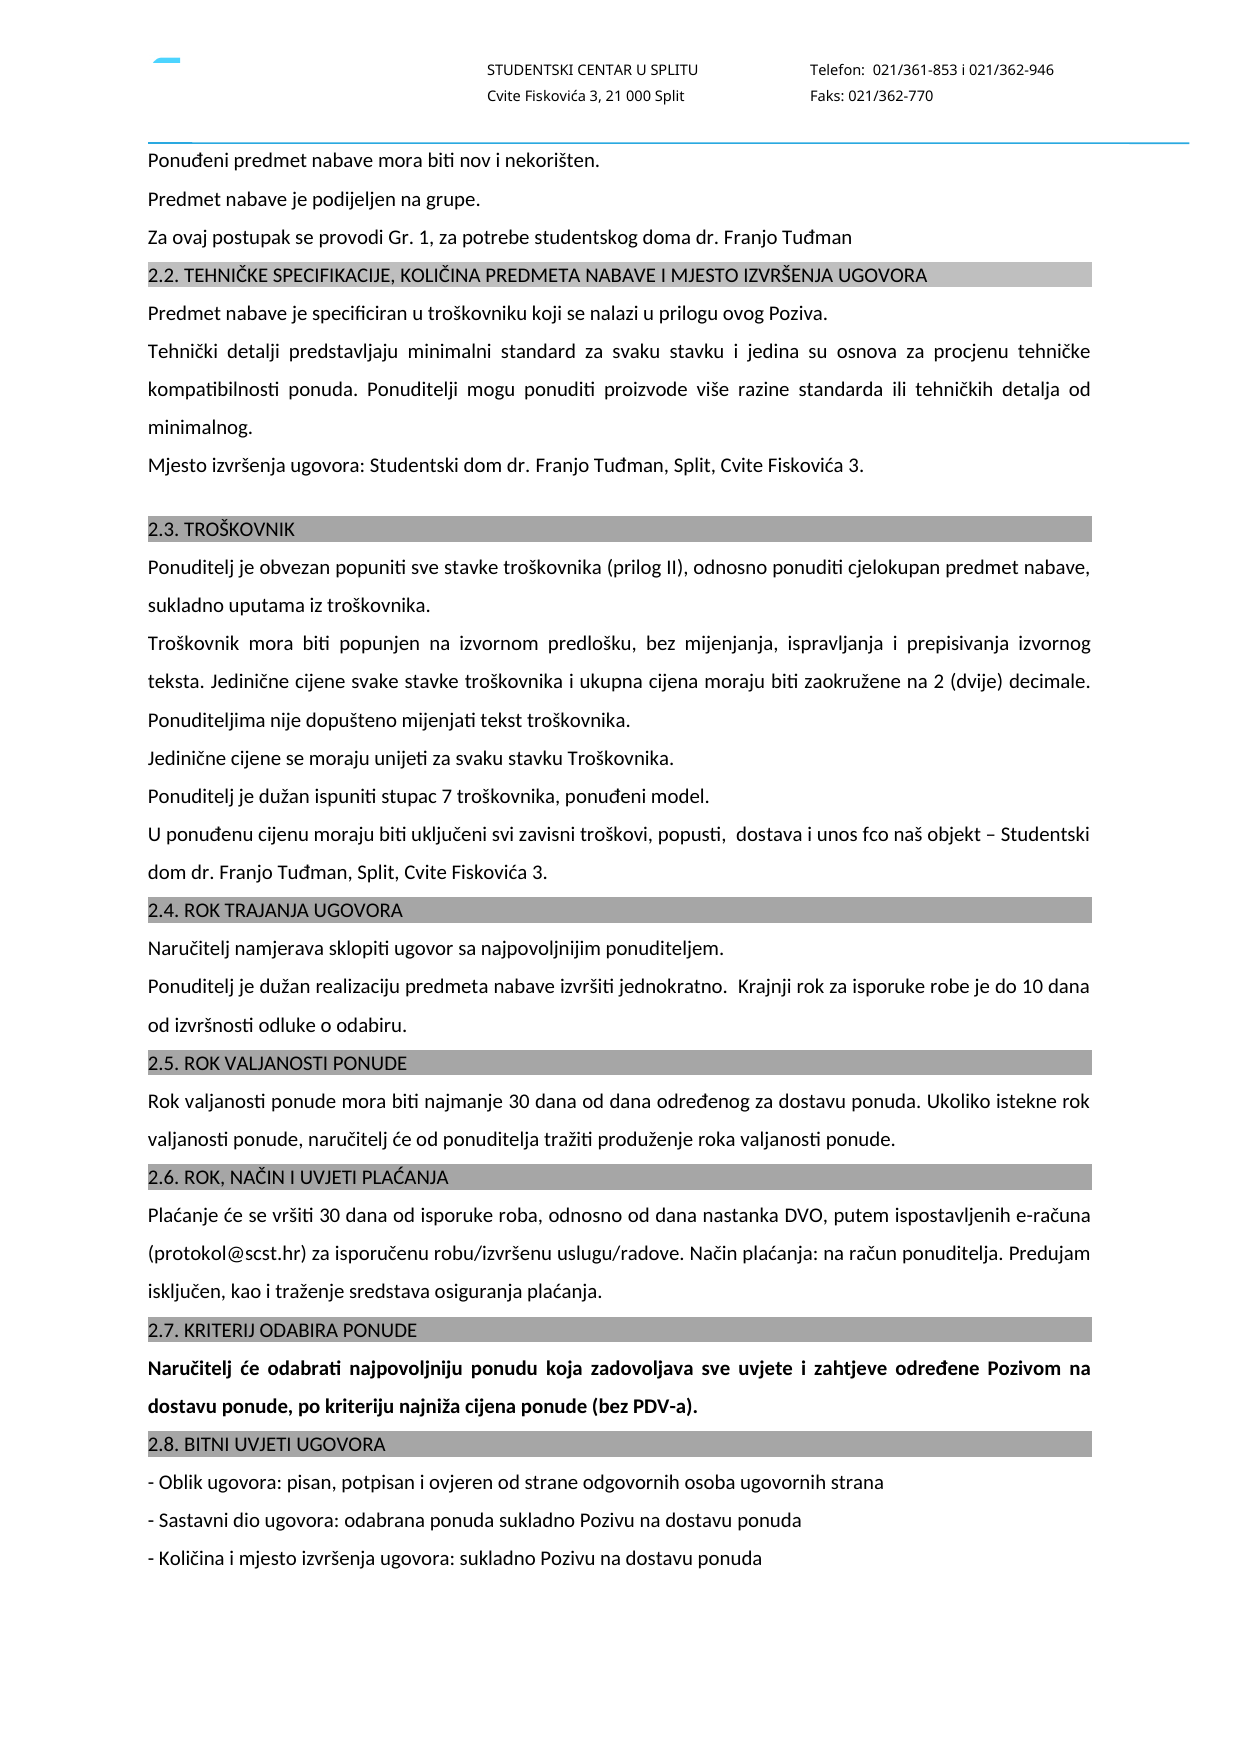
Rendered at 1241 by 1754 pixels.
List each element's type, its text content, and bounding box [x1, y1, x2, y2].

text Naručitelj namjerava sklopiti ugovor sa najpovoljnijim ponuditeljem. [148, 936, 1092, 961]
text - Sastavni dio ugovora: odabrana ponuda sukladno Pozivu na dostavu ponuda [148, 1507, 1092, 1533]
text 2.6. ROK, NAČIN I UVJETI PLAĆANJA [148, 1164, 1092, 1190]
text 2.2. TEHNIČKE SPECIFIKACIJE, KOLIČINA PREDMETA NABAVE I MJESTO IZVRŠENJA UGOVORA [148, 262, 1092, 287]
text Ponuđeni predmet nabave mora biti nov i nekorišten. [148, 148, 1092, 173]
text Tehnički detalji predstavljaju minimalni standard za svaku stavku i jedina su osnova za procjenu tehničke kompatibilnosti ponuda. Ponuditelji mogu ponuditi proizvode više razine standarda ili tehničkih detalja od minimalnog. [148, 338, 1092, 440]
text Ponuditelj je dužan ispuniti stupac 7 troškovnika, ponuđeni model. [148, 783, 1092, 808]
text Za ovaj postupak se provodi Gr. 1, za potrebe studentskog doma dr. Franjo Tuđman [148, 224, 1092, 249]
picture [148, 55, 414, 117]
text - Količina i mjesto izvršenja ugovora: sukladno Pozivu na dostavu ponuda [148, 1546, 1092, 1571]
text Ponuditelj je dužan realizaciju predmeta nabave izvršiti jednokratno. Krajnji rok za isporuke robe je do 10 dana od izvršnosti odluke o odabiru. [148, 974, 1092, 1037]
text 2.8. BITNI UVJETI UGOVORA [148, 1431, 1092, 1457]
text U ponuđenu cijenu moraju biti uključeni svi zavisni troškovi, popusti, dostava i unos fco naš objekt – Studentski dom dr. Franjo Tuđman, Split, Cvite Fiskovića 3. [148, 821, 1092, 885]
text Rok valjanosti ponude mora biti najmanje 30 dana od dana određenog za dostavu ponuda. Ukoliko istekne rok valjanosti ponude, naručitelj će od ponuditelja tražiti produženje roka valjanosti ponude. [148, 1088, 1092, 1152]
text Naručitelj će odabrati najpovoljniju ponudu koja zadovoljava sve uvjete i zahtjeve određene Pozivom na dostavu ponude, po kriteriju najniža cijena ponude (bez PDV-a). [148, 1355, 1092, 1418]
text 2.5. ROK VALJANOSTI PONUDE [148, 1050, 1092, 1075]
text Predmet nabave je podijeljen na grupe. [148, 186, 1092, 211]
text Predmet nabave je specificiran u troškovniku koji se nalazi u prilogu ovog Poziva. [148, 300, 1092, 326]
text 2.4. ROK TRAJANJA UGOVORA [148, 897, 1092, 923]
text 2.3. TROŠKOVNIK [148, 516, 1092, 542]
text Ponuditelj je obvezan popuniti sve stavke troškovnika (prilog II), odnosno ponuditi cjelokupan predmet nabave, sukladno uputama iz troškovnika. [148, 554, 1092, 618]
text Mjesto izvršenja ugovora: Studentski dom dr. Franjo Tuđman, Split, Cvite Fiskovića 3. [148, 453, 1092, 478]
text - Oblik ugovora: pisan, potpisan i ovjeren od strane odgovornih osoba ugovornih strana [148, 1469, 1092, 1495]
text Jedinične cijene se moraju unijeti za svaku stavku Troškovnika. [148, 745, 1092, 770]
text Troškovnik mora biti popunjen na izvornom predlošku, bez mijenjanja, ispravljanja i prepisivanja izvornog teksta. Jedinične cijene svake stavke troškovnika i ukupna cijena moraju biti zaokružene na 2 (dvije) decimale. Ponuditeljima nije dopušteno mijenjati tekst troškovnika. [148, 631, 1092, 732]
text Plaćanje će se vršiti 30 dana od isporuke roba, odnosno od dana nastanka DVO, putem ispostavljenih e-računa (protokol@scst.hr) za isporučenu robu/izvršenu uslugu/radove. Način plaćanja: na račun ponuditelja. Predujam isključen, kao i traženje sredstava osiguranja plaćanja. [148, 1202, 1092, 1304]
text 2.7. KRITERIJ ODABIRA PONUDE [148, 1317, 1092, 1342]
